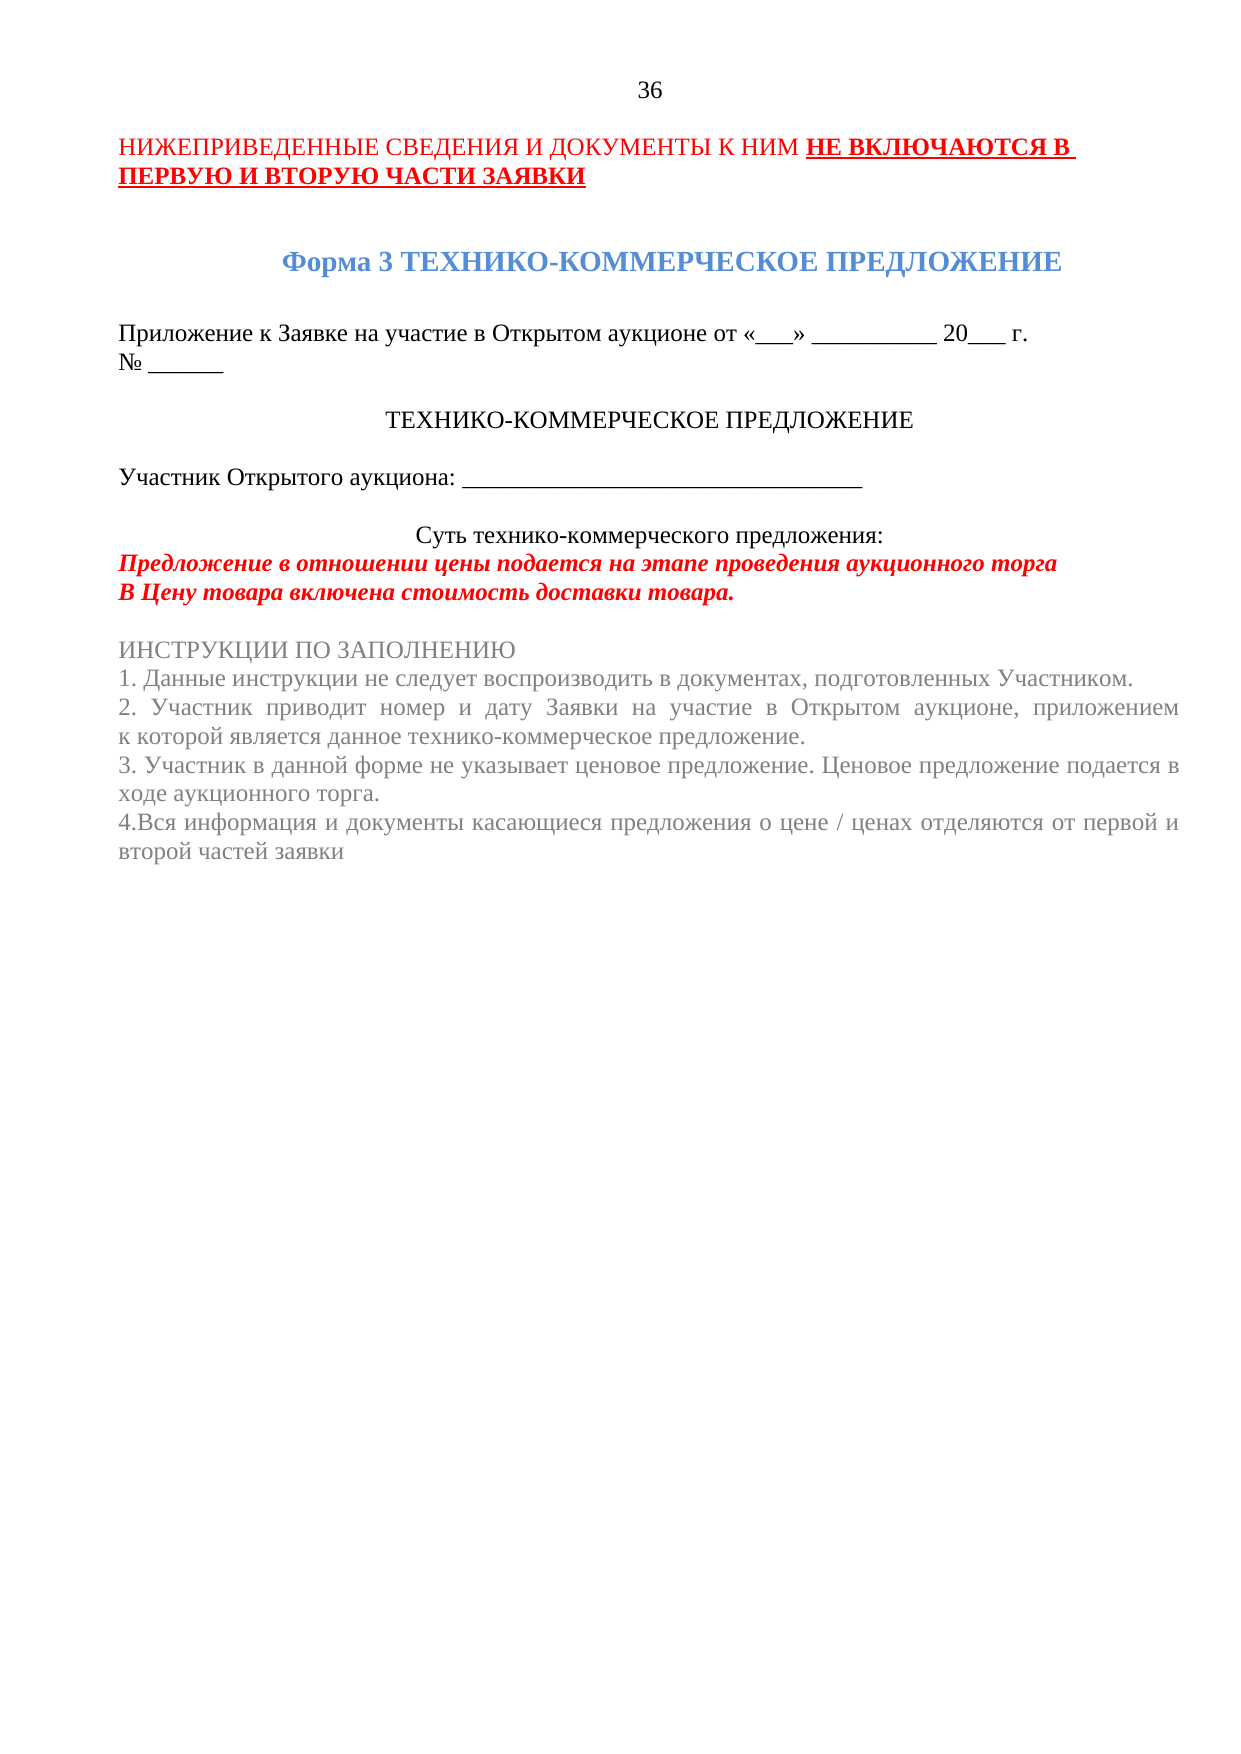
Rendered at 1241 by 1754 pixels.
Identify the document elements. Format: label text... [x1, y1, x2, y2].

text Суть технико-коммерческого предложения: [118, 520, 1181, 548]
text ИНСТРУКЦИИ ПО ЗАПОЛНЕНИЮ [118, 635, 1181, 663]
text 1. Данные инструкции не следует воспроизводить в документах, подготовленных Участником. [118, 663, 1181, 692]
text Предложение в отношении цены подается на этапе проведения аукционного торга [118, 548, 1181, 577]
text Приложение к Заявке на участие в Открытом аукционе от «___» __________ 20___ г. [118, 318, 1181, 347]
text 3. Участник в данной форме не указывает ценовое предложение. Ценовое предложение подается в ходе аукционного торга. [118, 750, 1181, 807]
text В Цену товара включена стоимость доставки товара. [118, 577, 1181, 606]
text № ______ [118, 347, 1181, 376]
text Участник Открытого аукциона: ________________________________ [118, 462, 1181, 491]
text 4.Вся информация и документы касающиеся предложения о цене / ценах отделяются от первой и второй частей заявки [118, 807, 1181, 865]
text Форма 3 ТЕХНИКО-КОММЕРЧЕСКОЕ ПРЕДЛОЖЕНИЕ [163, 244, 1181, 277]
text ТЕХНИКО-КОММЕРЧЕСКОЕ ПРЕДЛОЖЕНИЕ [118, 405, 1181, 433]
text НИЖЕПРИВЕДЕННЫЕ СВЕДЕНИЯ И ДОКУМЕНТЫ К НИМ НЕ ВКЛЮЧАЮТСЯ В ПЕРВУЮ И ВТОРУЮ ЧАСТИ ЗАЯВКИ [118, 132, 1181, 190]
text 2. Участник приводит номер и дату Заявки на участие в Открытом аукционе, приложением к которой является данное технико-коммерческое предложение. [118, 692, 1181, 750]
